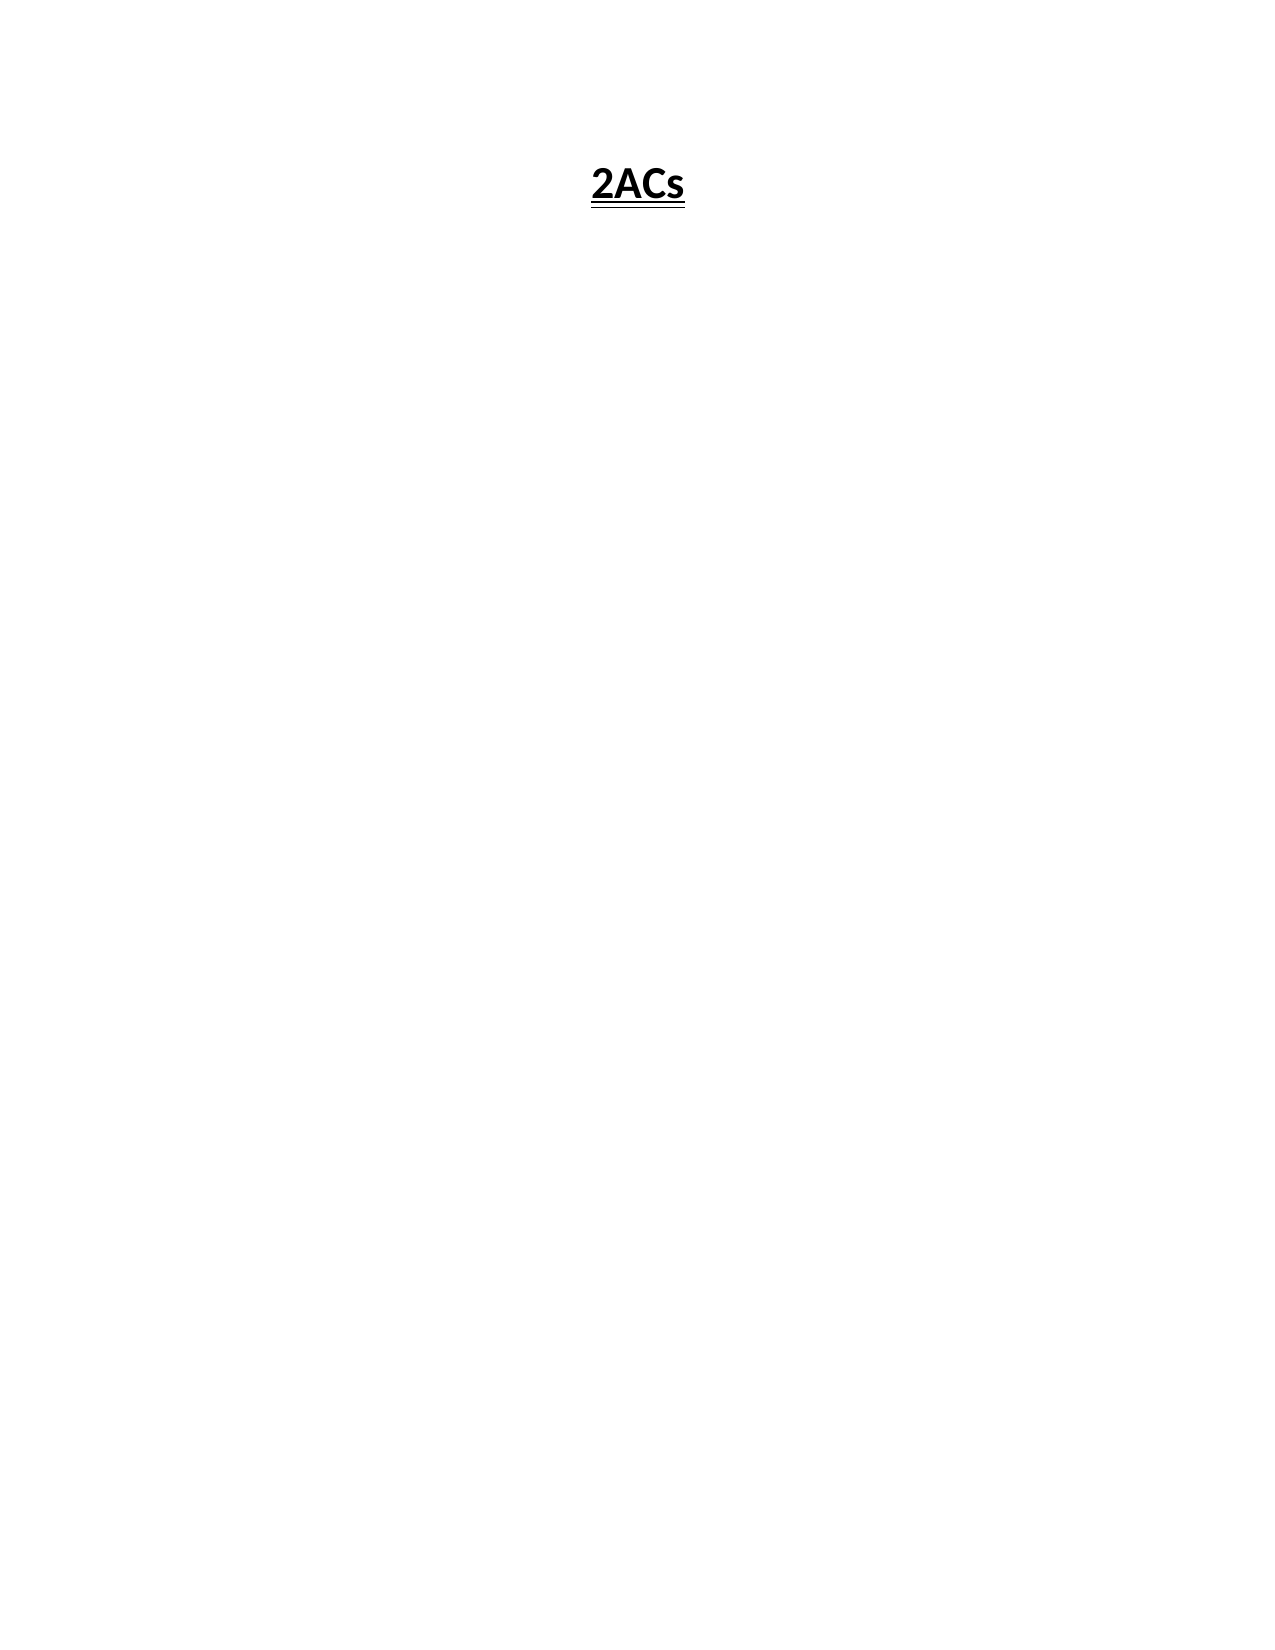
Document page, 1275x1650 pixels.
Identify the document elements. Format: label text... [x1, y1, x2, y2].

text 2ACs [150, 154, 1125, 210]
